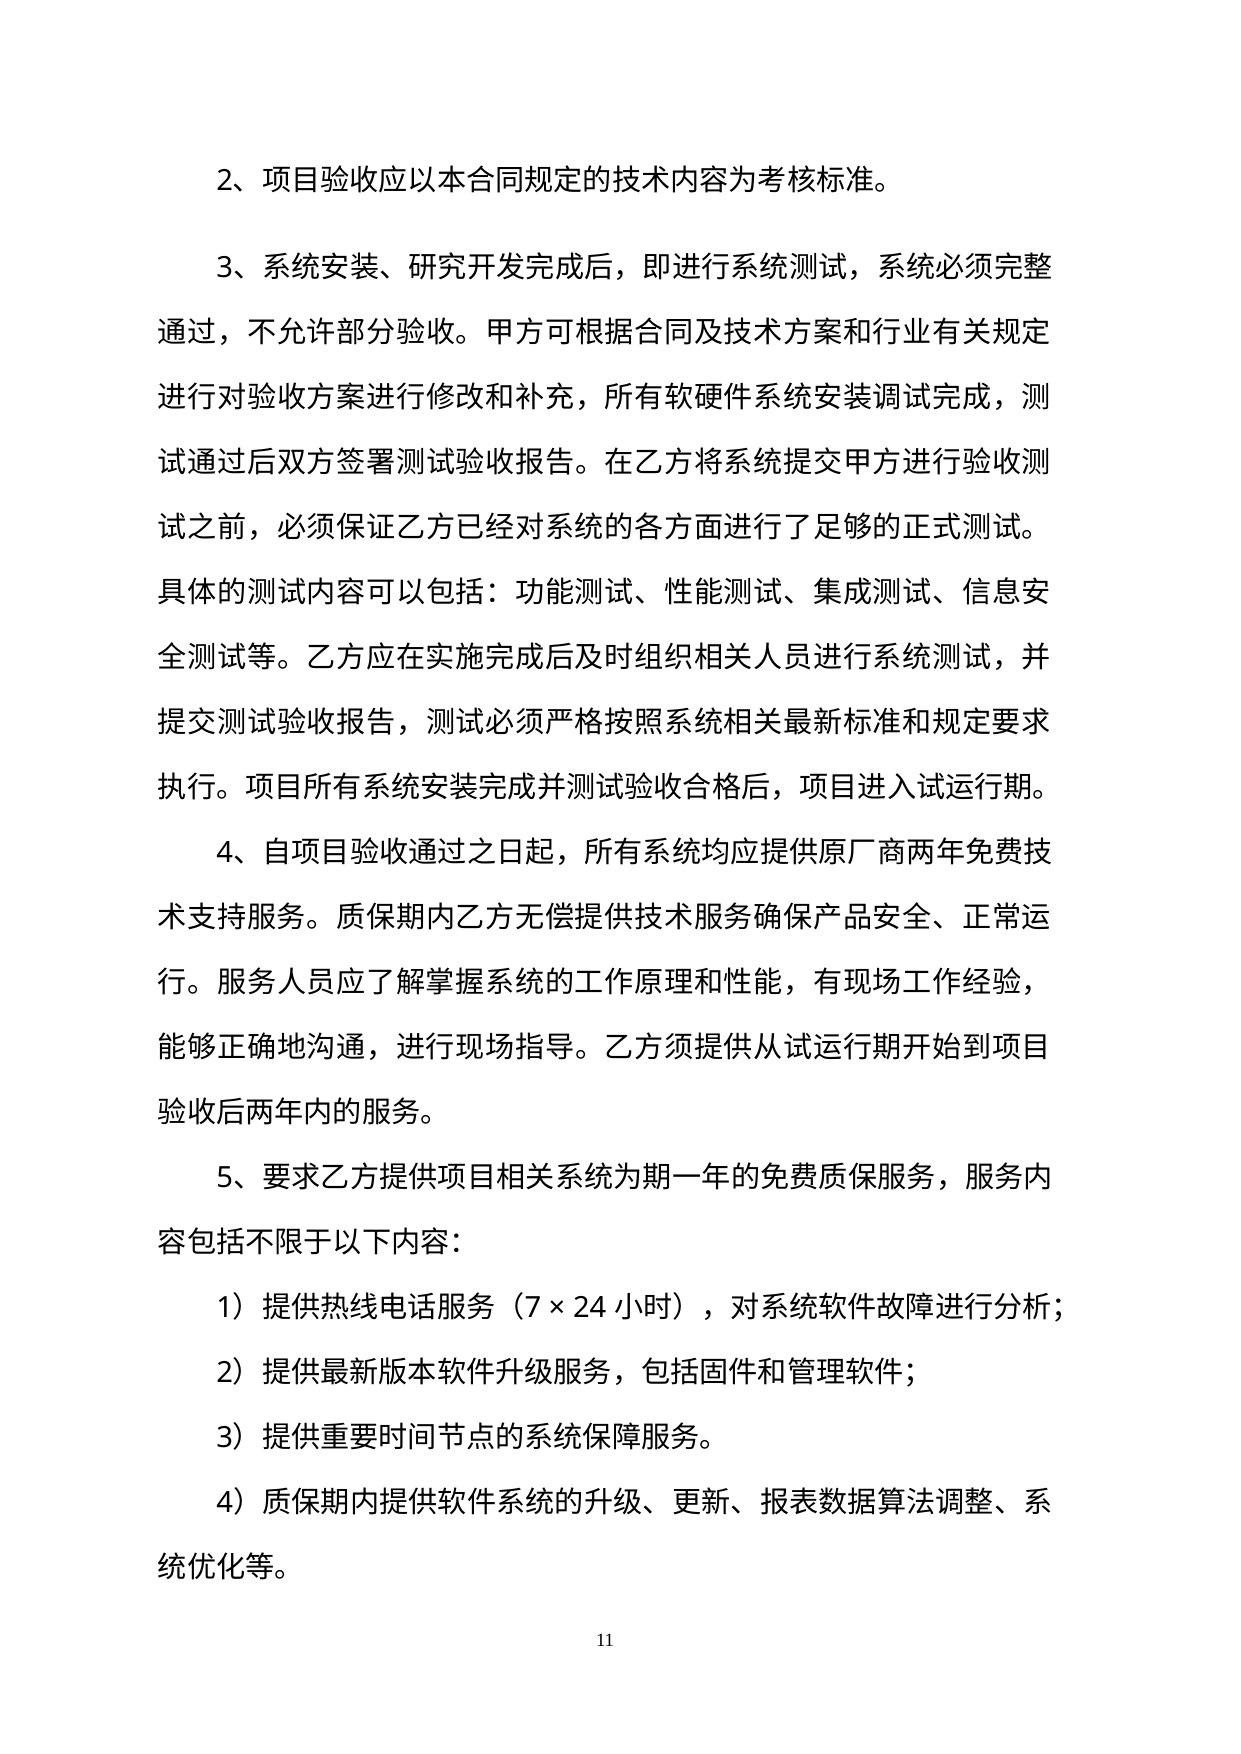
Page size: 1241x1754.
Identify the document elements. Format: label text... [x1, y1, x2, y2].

text 4、自项目验收通过之日起，所有系统均应提供原厂商两年免费技术支持服务。质保期内乙方无偿提供技术服务确保产品安全、正常运行。服务人员应了解掌握系统的工作原理和性能，有现场工作经验，能够正确地沟通，进行现场指导。乙方须提供从试运行期开始到项目验收后两年内的服务。 [158, 817, 1053, 1142]
text 2）提供最新版本软件升级服务，包括固件和管理软件； [158, 1337, 1053, 1402]
text 2、项目验收应以本合同规定的技术内容为考核标准。 [158, 146, 1053, 211]
text 1）提供热线电话服务（7 × 24 小时），对系统软件故障进行分析； [158, 1272, 1053, 1337]
text 5、要求乙方提供项目相关系统为期一年的免费质保服务，服务内容包括不限于以下内容： [158, 1142, 1053, 1272]
text 4）质保期内提供软件系统的升级、更新、报表数据算法调整、系统优化等。 [158, 1467, 1053, 1597]
text 3、系统安装、研究开发完成后，即进行系统测试，系统必须完整通过，不允许部分验收。甲方可根据合同及技术方案和行业有关规定进行对验收方案进行修改和补充，所有软硬件系统安装调试完成，测试通过后双方签署测试验收报告。在乙方将系统提交甲方进行验收测试之前，必须保证乙方已经对系统的各方面进行了足够的正式测试。具体的测试内容可以包括：功能测试、性能测试、集成测试、信息安全测试等。乙方应在实施完成后及时组织相关人员进行系统测试，并提交测试验收报告，测试必须严格按照系统相关最新标准和规定要求执行。项目所有系统安装完成并测试验收合格后，项目进入试运行期。 [158, 232, 1053, 817]
text 3）提供重要时间节点的系统保障服务。 [158, 1402, 1053, 1467]
